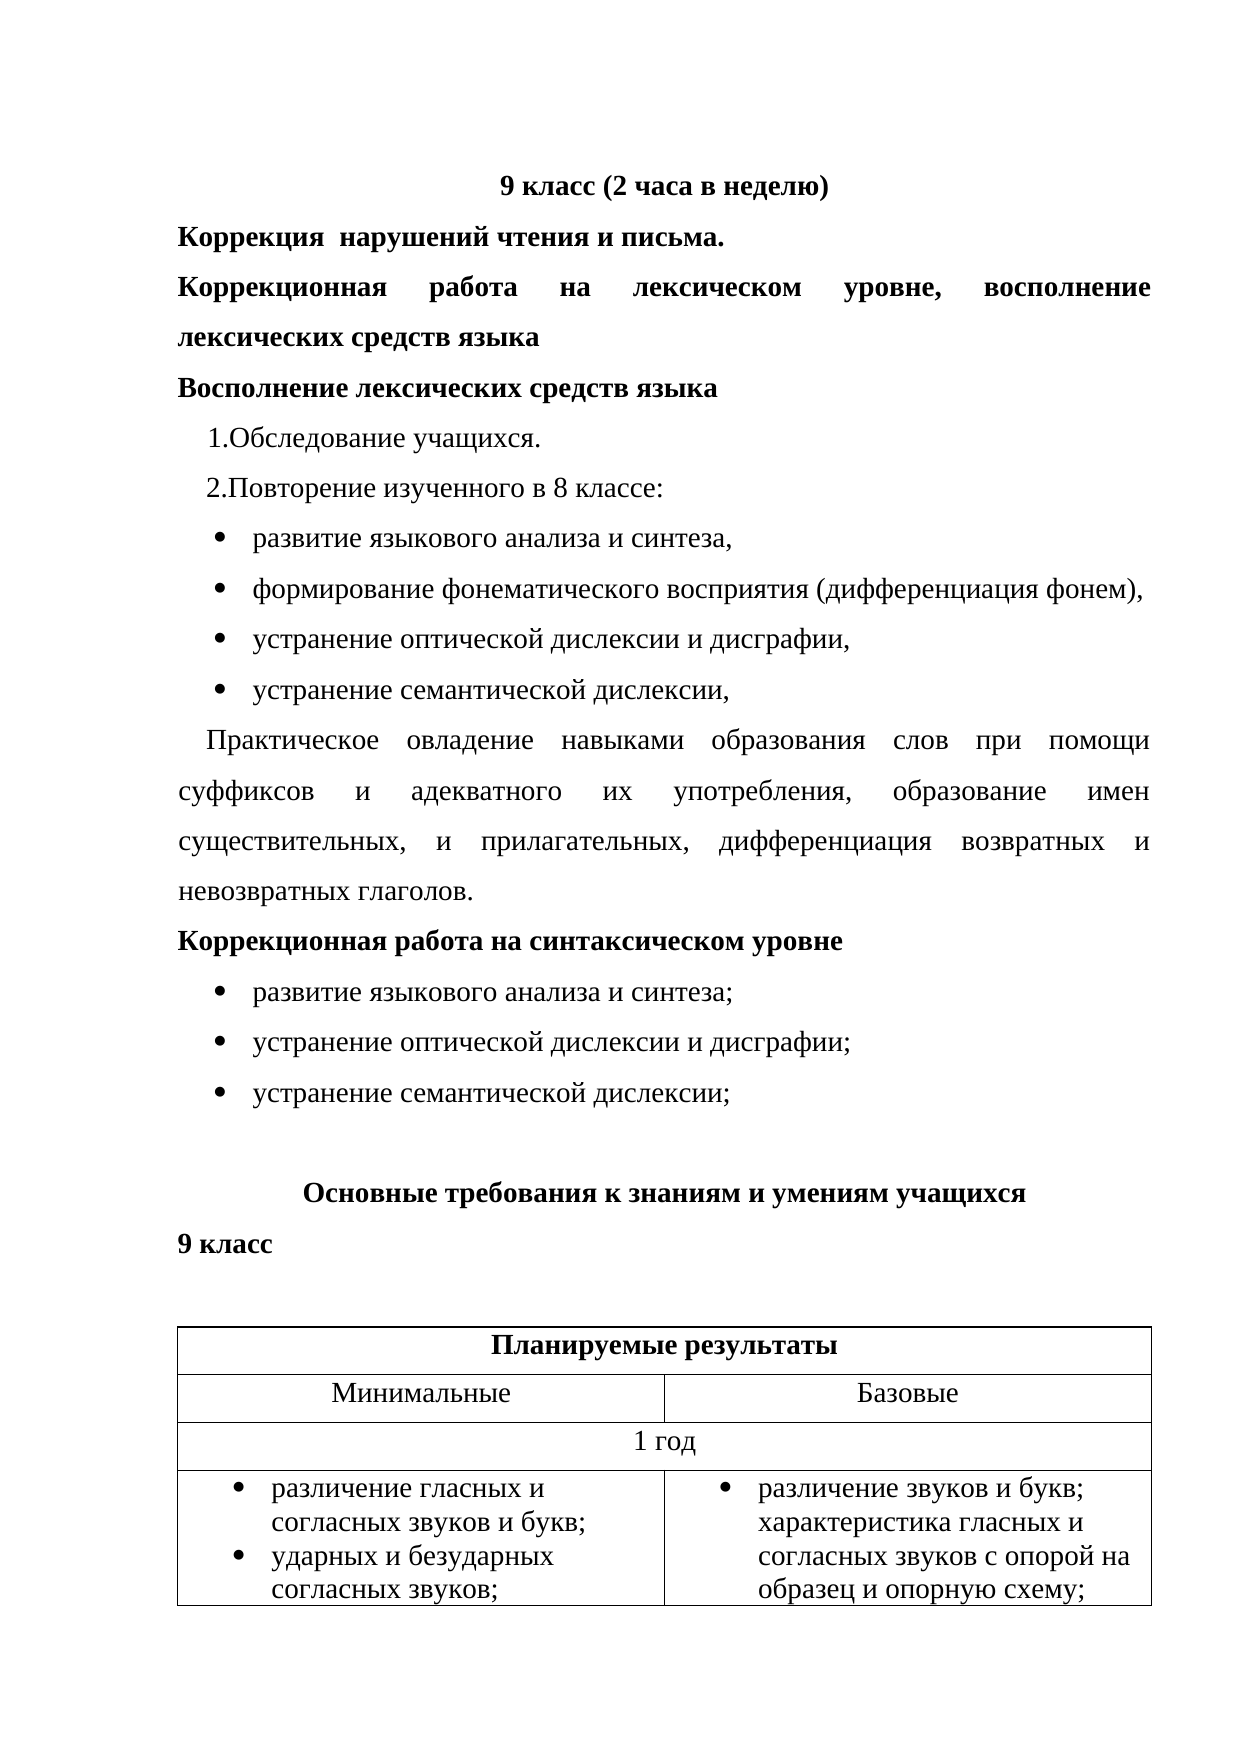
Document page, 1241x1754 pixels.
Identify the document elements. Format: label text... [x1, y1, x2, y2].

table_cell 1 год [178, 1423, 1151, 1469]
list развитие языкового анализа и синтеза, [215, 521, 1152, 554]
list устранение семантической дислексии; [215, 1075, 1152, 1108]
list устранение оптической дислексии и дисграфии; [215, 1024, 1152, 1058]
list устранение семантической дислексии, [215, 672, 1149, 706]
text 9 класс [177, 1226, 1152, 1259]
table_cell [178, 1471, 664, 1605]
text Практическое овладение навыками образования слов при помощи суффиксов и адекватного их употребления, образование имен существительных, и прилагательных, дифференциация возвратных и невозвратных глаголов. [178, 722, 1151, 907]
list устранение оптической дислексии и дисграфии, [215, 621, 1149, 655]
text 1.Обследование учащихся. [207, 420, 1152, 453]
text 9 класс (2 часа в неделю) [177, 168, 1152, 202]
table_cell Базовые [665, 1375, 1151, 1422]
text Основные требования к знаниям и умениям учащихся [177, 1175, 1152, 1209]
text Коррекционная работа на лексическом уровне, восполнение лексических средств языка [177, 269, 1152, 353]
text Коррекционная работа на синтаксическом уровне [177, 923, 1152, 957]
text 2.Повторение изученного в 8 классе: [178, 470, 1149, 504]
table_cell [665, 1471, 1151, 1605]
text Восполнение лексических средств языка [177, 370, 1152, 403]
list формирование фонематического восприятия (дифференциация фонем), [215, 571, 1149, 605]
text Коррекция нарушений чтения и письма. [177, 219, 1152, 252]
table_header Планируемые результаты [178, 1328, 1151, 1374]
table_cell Минимальные [178, 1375, 664, 1422]
list развитие языкового анализа и синтеза; [215, 974, 1152, 1007]
